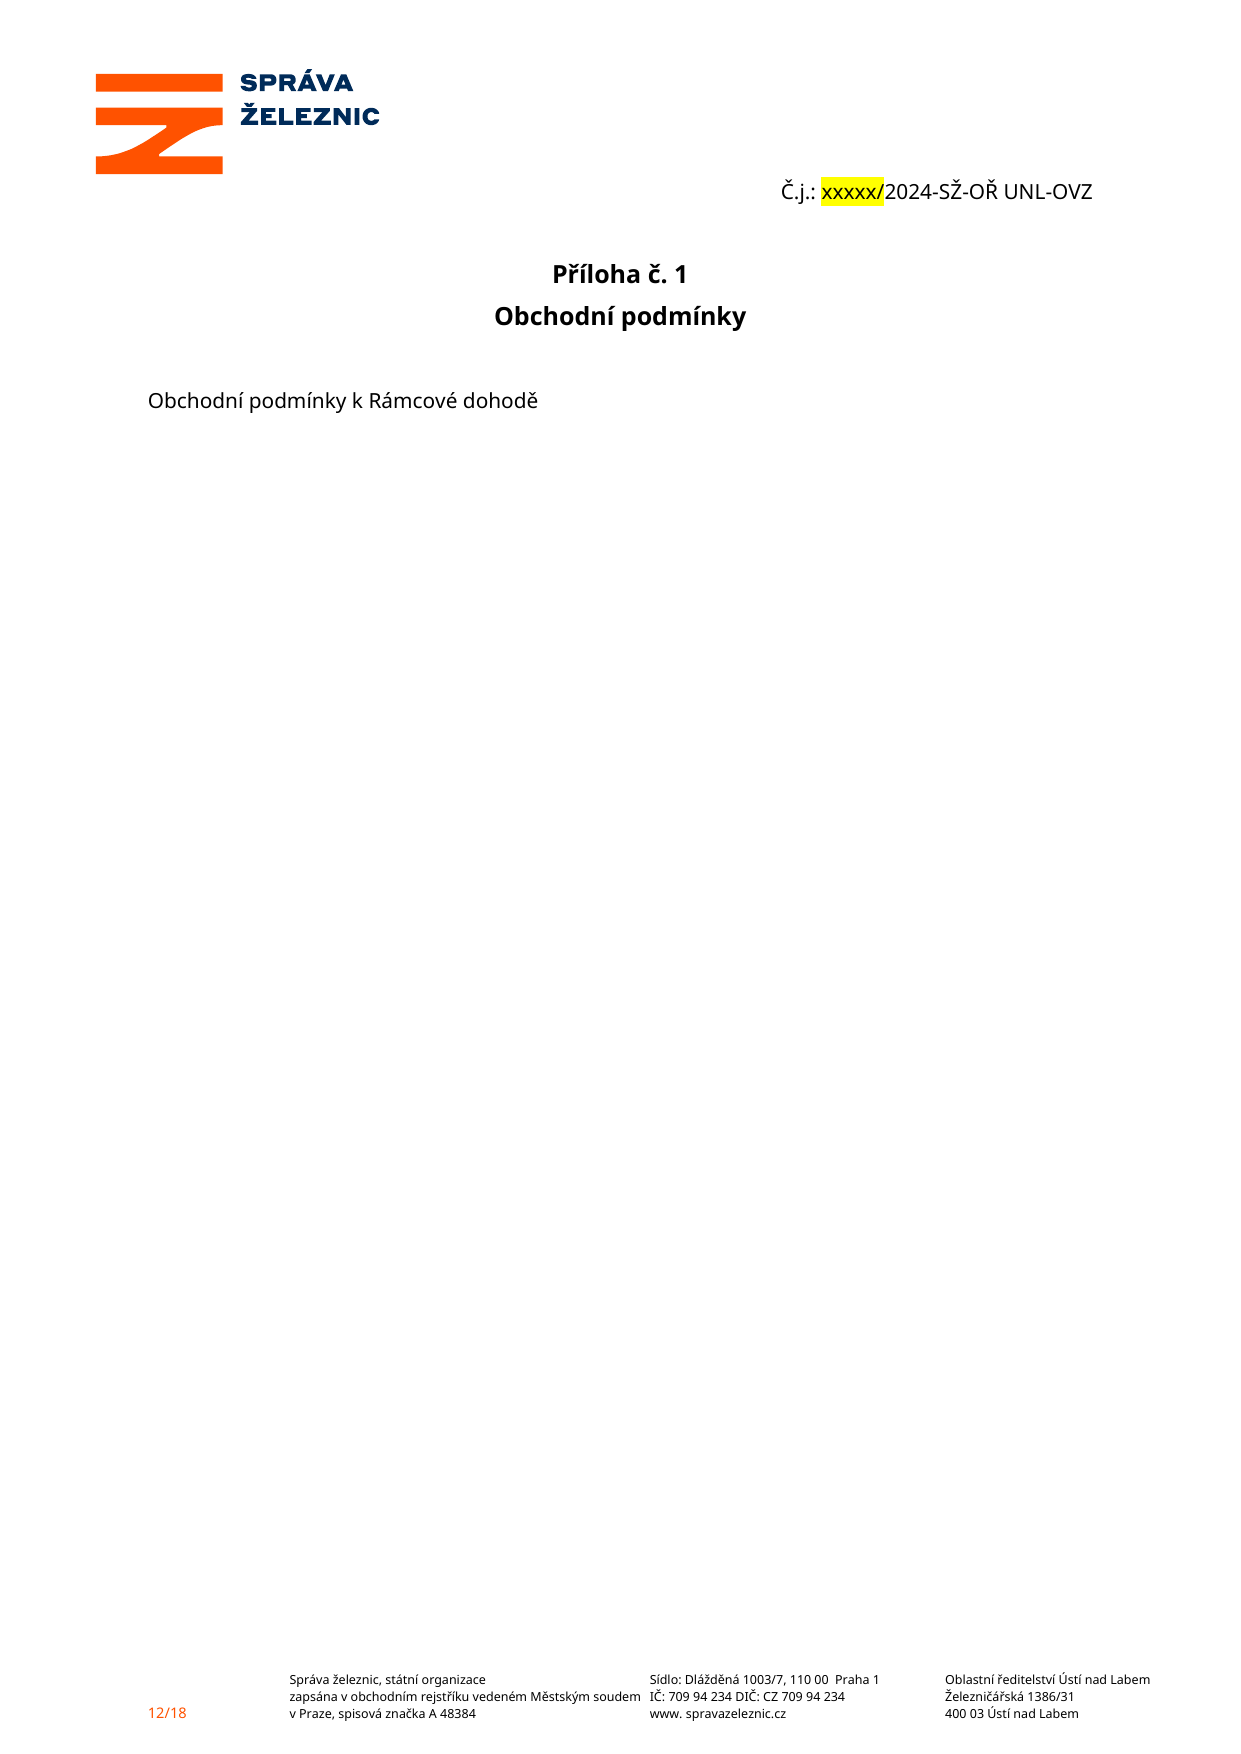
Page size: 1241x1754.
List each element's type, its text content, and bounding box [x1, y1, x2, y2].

text Obchodní podmínky k Rámcové dohodě [148, 385, 1093, 414]
text Obchodní podmínky [148, 302, 1093, 331]
text Příloha č. 1 [148, 260, 1093, 289]
